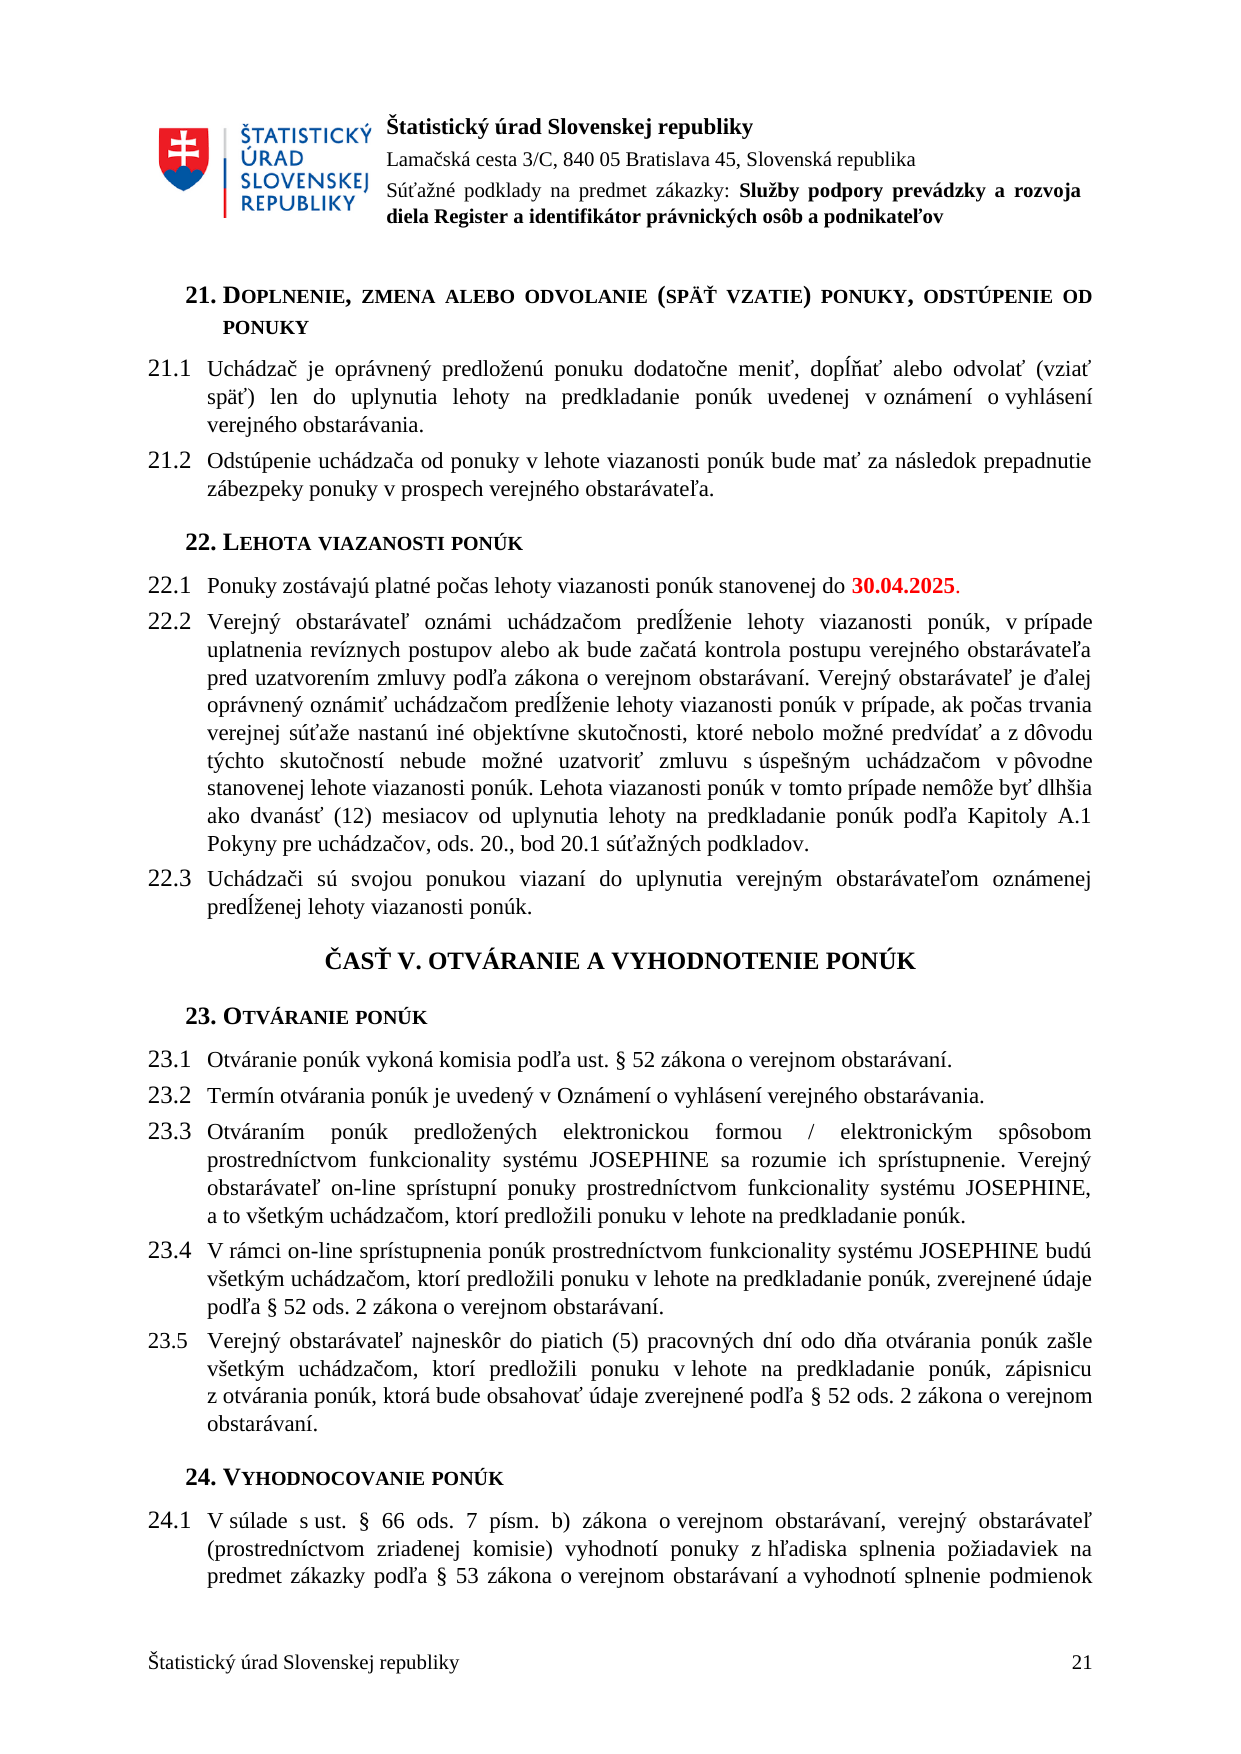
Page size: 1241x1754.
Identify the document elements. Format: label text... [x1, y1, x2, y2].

list Otváranie ponúk vykoná komisia podľa ust. § 52 zákona o verejnom obstarávaní. [148, 1044, 1092, 1072]
subtitle Otváranie ponúk [185, 1001, 1092, 1030]
list Uchádzač je oprávnený predloženú ponuku dodatočne meniť, dopĺňať alebo odvolať (vziať späť) len do uplynutia lehoty na predkladanie ponúk uvedenej v oznámení o vyhlásení verejného obstarávania. [148, 353, 1092, 437]
subtitle Lehota viazanosti ponúk [185, 527, 1092, 556]
list Termín otvárania ponúk je uvedený v Oznámení o vyhlásení verejného obstarávania. [148, 1080, 1092, 1109]
subtitle Doplnenie, zmena alebo odvolanie (späť vzatie) ponuky, odstúpenie od ponuky [185, 281, 1092, 339]
picture [158, 123, 372, 218]
list Odstúpenie uchádzača od ponuky v lehote viazanosti ponúk bude mať za následok prepadnutie zábezpeky ponuky v prospech verejného obstarávateľa. [148, 445, 1092, 501]
list Verejný obstarávateľ oznámi uchádzačom predĺženie lehoty viazanosti ponúk, v prípade uplatnenia revíznych postupov alebo ak bude začatá kontrola postupu verejného obstarávateľa pred uzatvorením zmluvy podľa zákona o verejnom obstarávaní. Verejný obstarávateľ je ďalej oprávnený oznámiť uchádzačom predĺženie lehoty viazanosti ponúk v prípade, ak počas trvania verejnej súťaže nastanú iné objektívne skutočnosti, ktoré nebolo možné predvídať a z dôvodu týchto skutočností nebude možné uzatvoriť zmluvu s úspešným uchádzačom v pôvodne stanovenej lehote viazanosti ponúk. Lehota viazanosti ponúk v tomto prípade nemôže byť dlhšia ako dvanásť (12) mesiacov od uplynutia lehoty na predkladanie ponúk podľa Kapitoly A.1 Pokyny pre uchádzačov, ods. 20., bod 20.1 súťažných podkladov. [148, 606, 1092, 856]
subtitle ČASŤ V. OTVÁRANIE A VYHODNOTENIE PONÚK [148, 946, 1092, 975]
list Otváraním ponúk predložených elektronickou formou / elektronickým spôsobom prostredníctvom funkcionality systému JOSEPHINE sa rozumie ich sprístupnenie. Verejný obstarávateľ on-line sprístupní ponuky prostredníctvom funkcionality systému JOSEPHINE, a to všetkým uchádzačom, ktorí predložili ponuku v lehote na predkladanie ponúk. [148, 1116, 1092, 1228]
list V rámci on-line sprístupnenia ponúk prostredníctvom funkcionality systému JOSEPHINE budú všetkým uchádzačom, ktorí predložili ponuku v lehote na predkladanie ponúk, zverejnené údaje podľa § 52 ods. 2 zákona o verejnom obstarávaní. [148, 1236, 1092, 1319]
list Ponuky zostávajú platné počas lehoty viazanosti ponúk stanovenej do 30.04.2025. [148, 570, 1092, 599]
subtitle Vyhodnocovanie ponúk [185, 1462, 1092, 1491]
list Uchádzači sú svojou ponukou viazaní do uplynutia verejným obstarávateľom oznámenej predĺženej lehoty viazanosti ponúk. [148, 863, 1092, 920]
list Verejný obstarávateľ najneskôr do piatich (5) pracovných dní odo dňa otvárania ponúk zašle všetkým uchádzačom, ktorí predložili ponuku v lehote na predkladanie ponúk, zápisnicu z otvárania ponúk, ktorá bude obsahovať údaje zverejnené podľa § 52 ods. 2 zákona o verejnom obstarávaní. [148, 1327, 1092, 1436]
